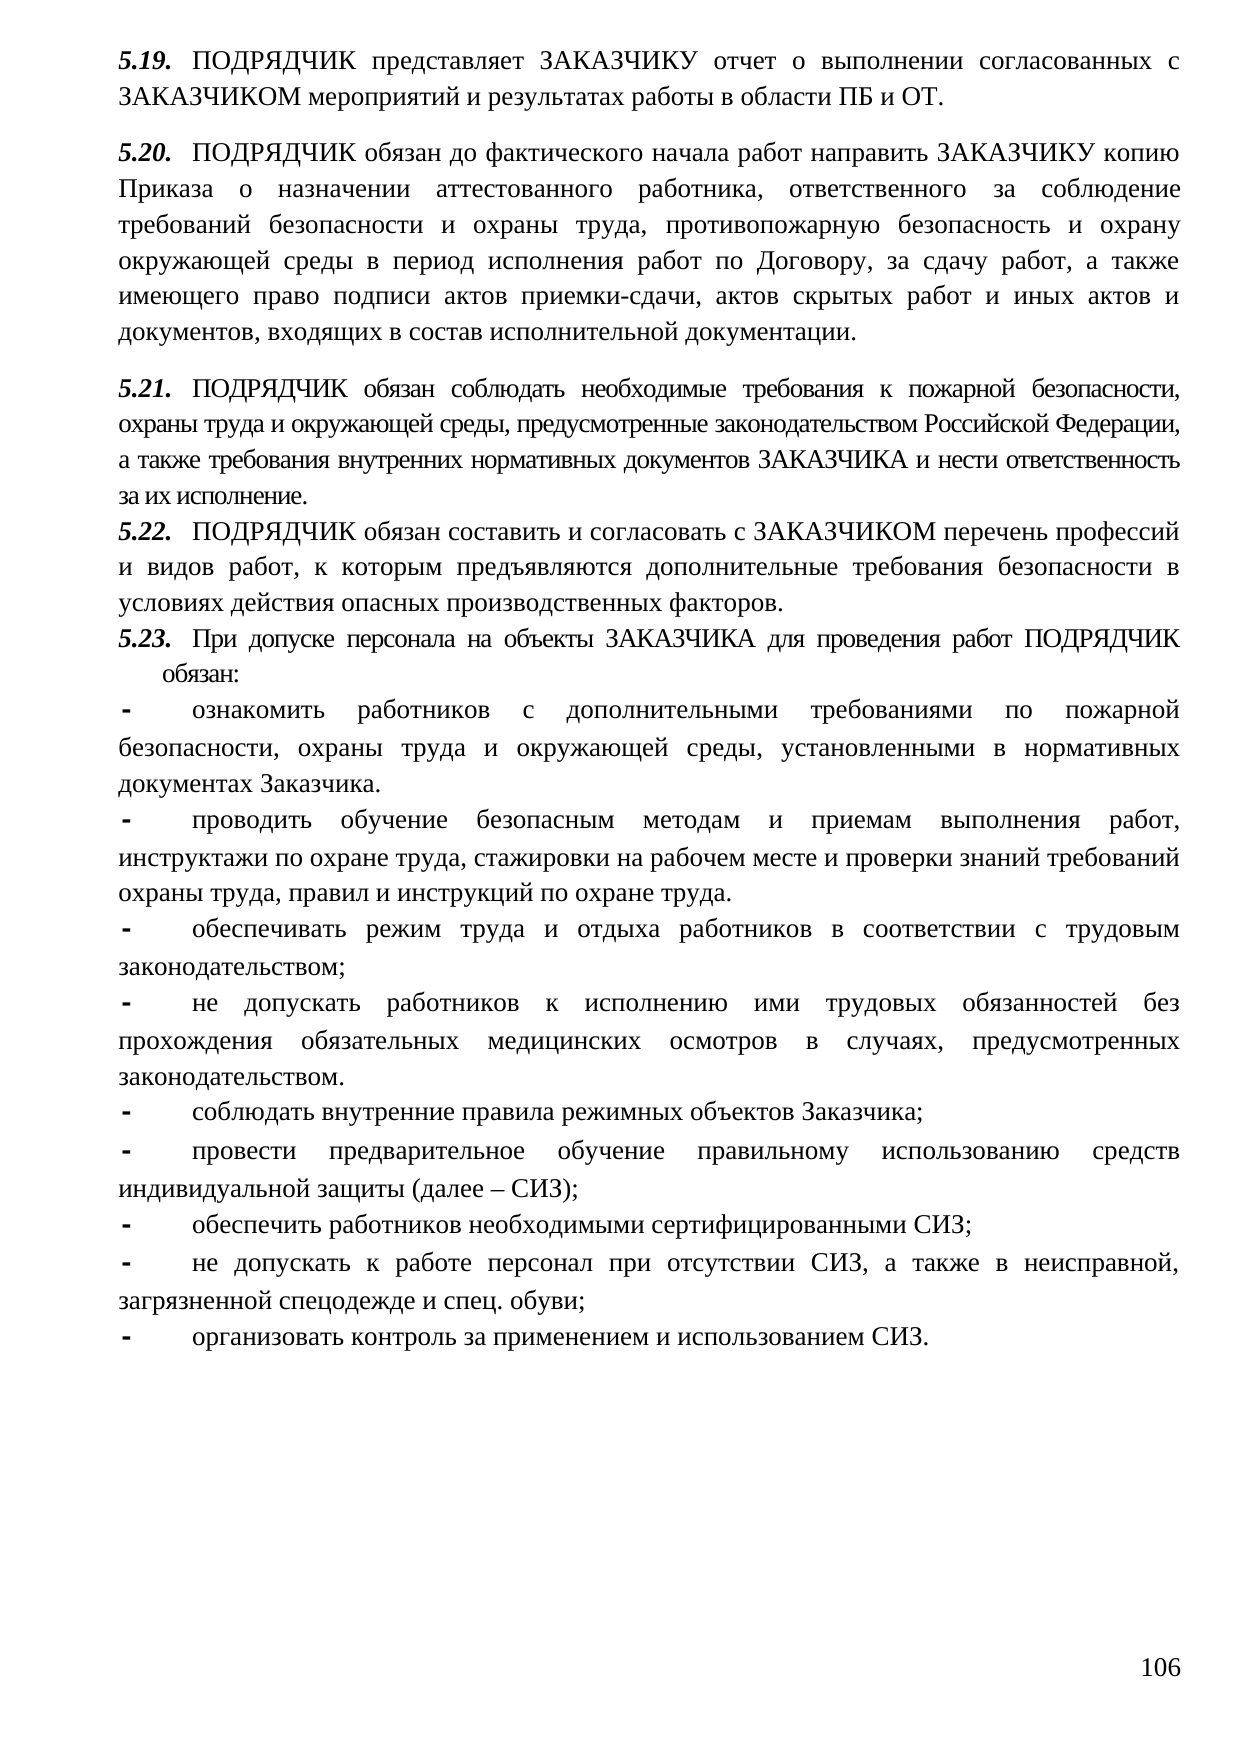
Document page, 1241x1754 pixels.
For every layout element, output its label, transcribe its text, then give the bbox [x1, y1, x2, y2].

list не допускать работников к исполнению ими трудовых обязанностей без прохождения обязательных медицинских осмотров в случаях, предусмотренных законодательством. [118, 986, 1181, 1091]
list ознакомить работников с дополнительными требованиями по пожарной безопасности, охраны труда и окружающей среды, установленными в нормативных документах Заказчика. [118, 693, 1181, 798]
list провести предварительное обучение правильному использованию средств индивидуальной защиты (далее – СИЗ); [118, 1134, 1181, 1203]
list При допуске персонала на объекты ЗАКАЗЧИКА для проведения работ ПОДРЯДЧИК обязан: [118, 622, 1181, 689]
list ПОДРЯДЧИК представляет ЗАКАЗЧИКУ отчет о выполнении согласованных с ЗАКАЗЧИКОМ мероприятий и результатах работы в области ПБ и ОТ. [118, 44, 1181, 111]
list ПОДРЯДЧИК обязан составить и согласовать с ЗАКАЗЧИКОМ перечень профессий и видов работ, к которым предъявляются дополнительные требования безопасности в условиях действия опасных производственных факторов. [118, 515, 1181, 617]
list организовать контроль за применением и использованием СИЗ. [118, 1320, 1181, 1353]
list не допускать к работе персонал при отсутствии СИЗ, а также в неисправной, загрязненной спецодежде и спец. обуви; [118, 1246, 1181, 1315]
list соблюдать внутренние правила режимных объектов Заказчика; [118, 1096, 1181, 1129]
list обеспечивать режим труда и отдыха работников в соответствии с трудовым законодательством; [118, 912, 1181, 981]
list ПОДРЯДЧИК обязан до фактического начала работ направить ЗАКАЗЧИКУ копию Приказа о назначении аттестованного работника, ответственного за соблюдение требований безопасности и охраны труда, противопожарную безопасность и охрану окружающей среды в период исполнения работ по Договору, за сдачу работ, а также имеющего право подписи актов приемки-сдачи, актов скрытых работ и иных актов и документов, входящих в состав исполнительной документации. [118, 137, 1181, 346]
list обеспечить работников необходимыми сертифицированными СИЗ; [118, 1208, 1181, 1241]
list проводить обучение безопасным методам и приемам выполнения работ, инструктажи по охране труда, стажировки на рабочем месте и проверки знаний требований охраны труда, правил и инструкций по охране труда. [118, 803, 1181, 908]
list ПОДРЯДЧИК обязан соблюдать необходимые требования к пожарной безопасности, охраны труда и окружающей среды, предусмотренные законодательством Российской Федерации, а также требования внутренних нормативных документов ЗАКАЗЧИКА и нести ответственность за их исполнение. [118, 372, 1181, 510]
